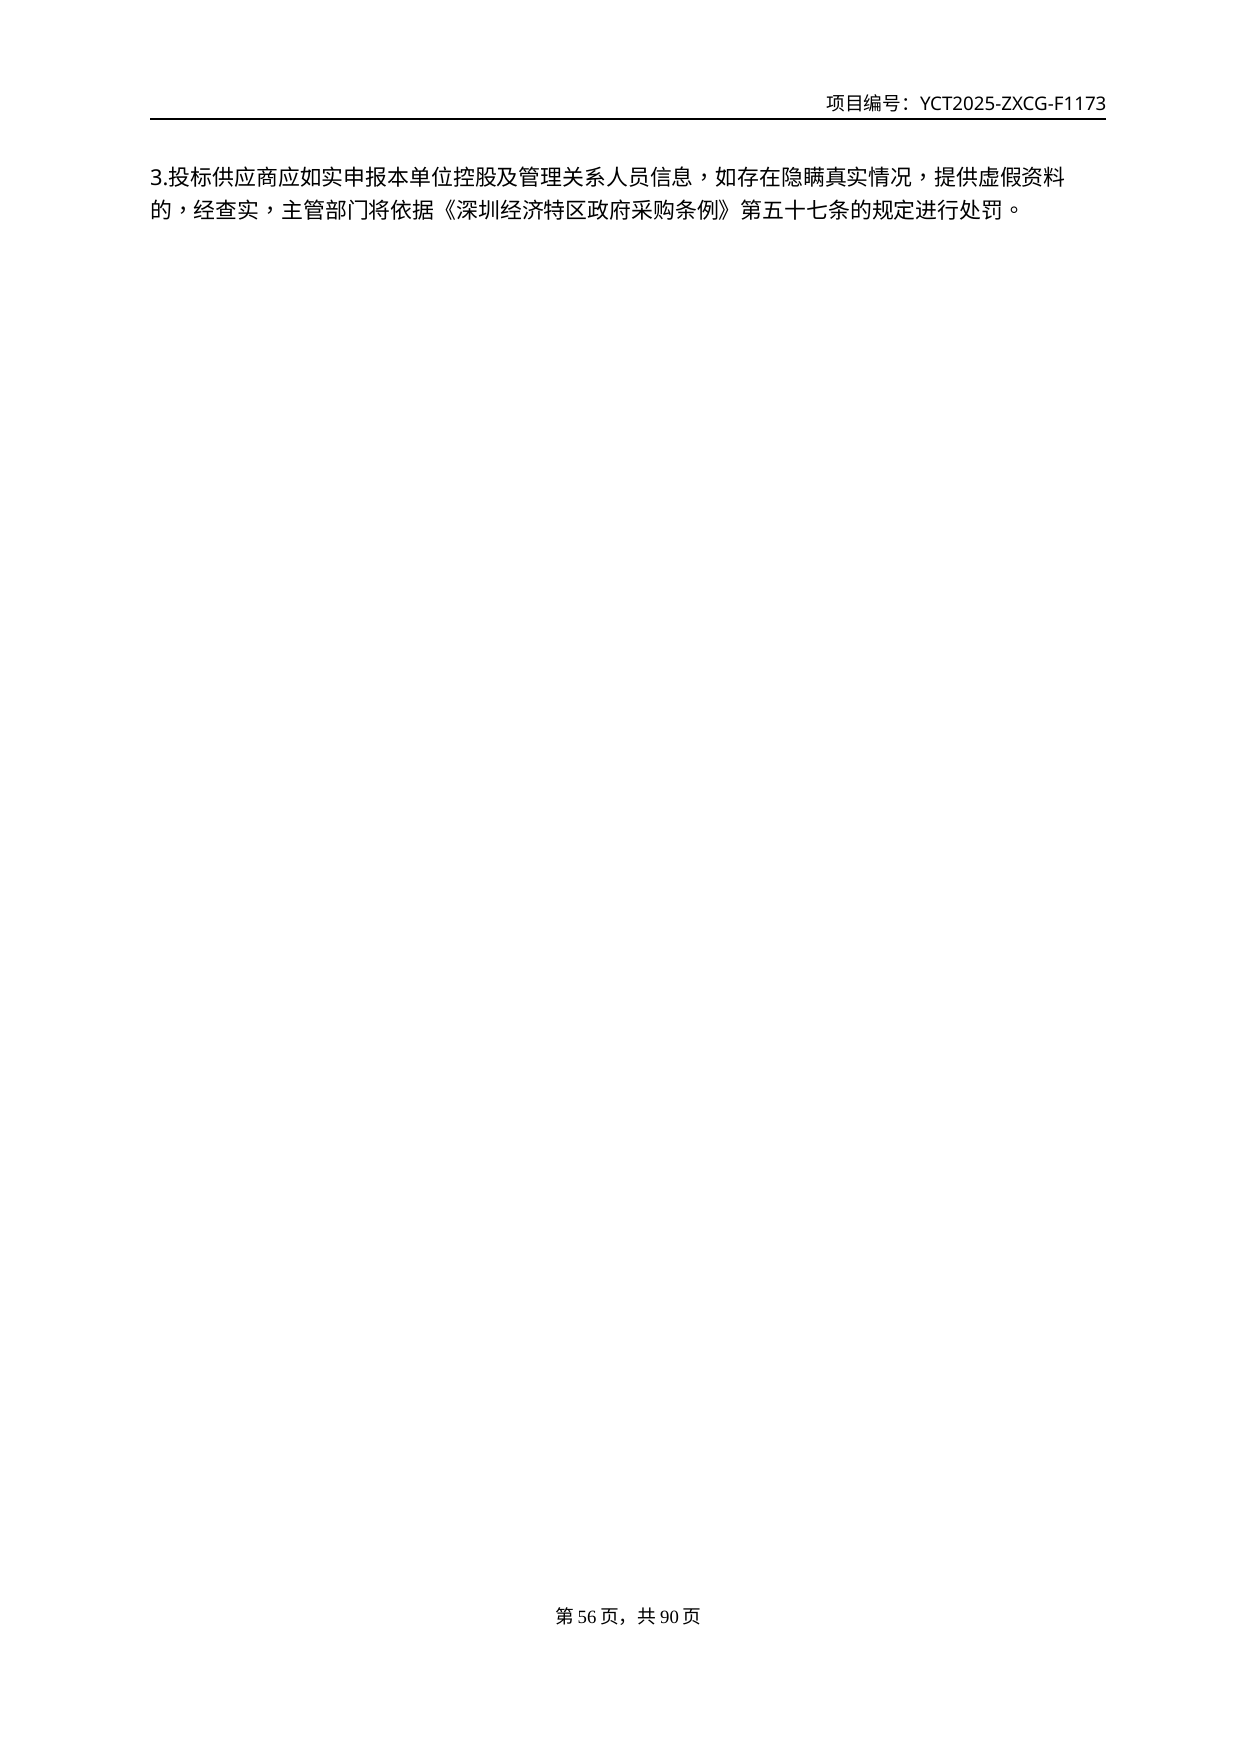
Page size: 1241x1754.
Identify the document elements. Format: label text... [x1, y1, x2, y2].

text 3.投标供应商应如实申报本单位控股及管理关系人员信息，如存在隐瞒真实情况，提供虚假资料的，经查实，主管部门将依据《深圳经济特区政府采购条例》第五十七条的规定进行处罚。 [150, 161, 1106, 226]
